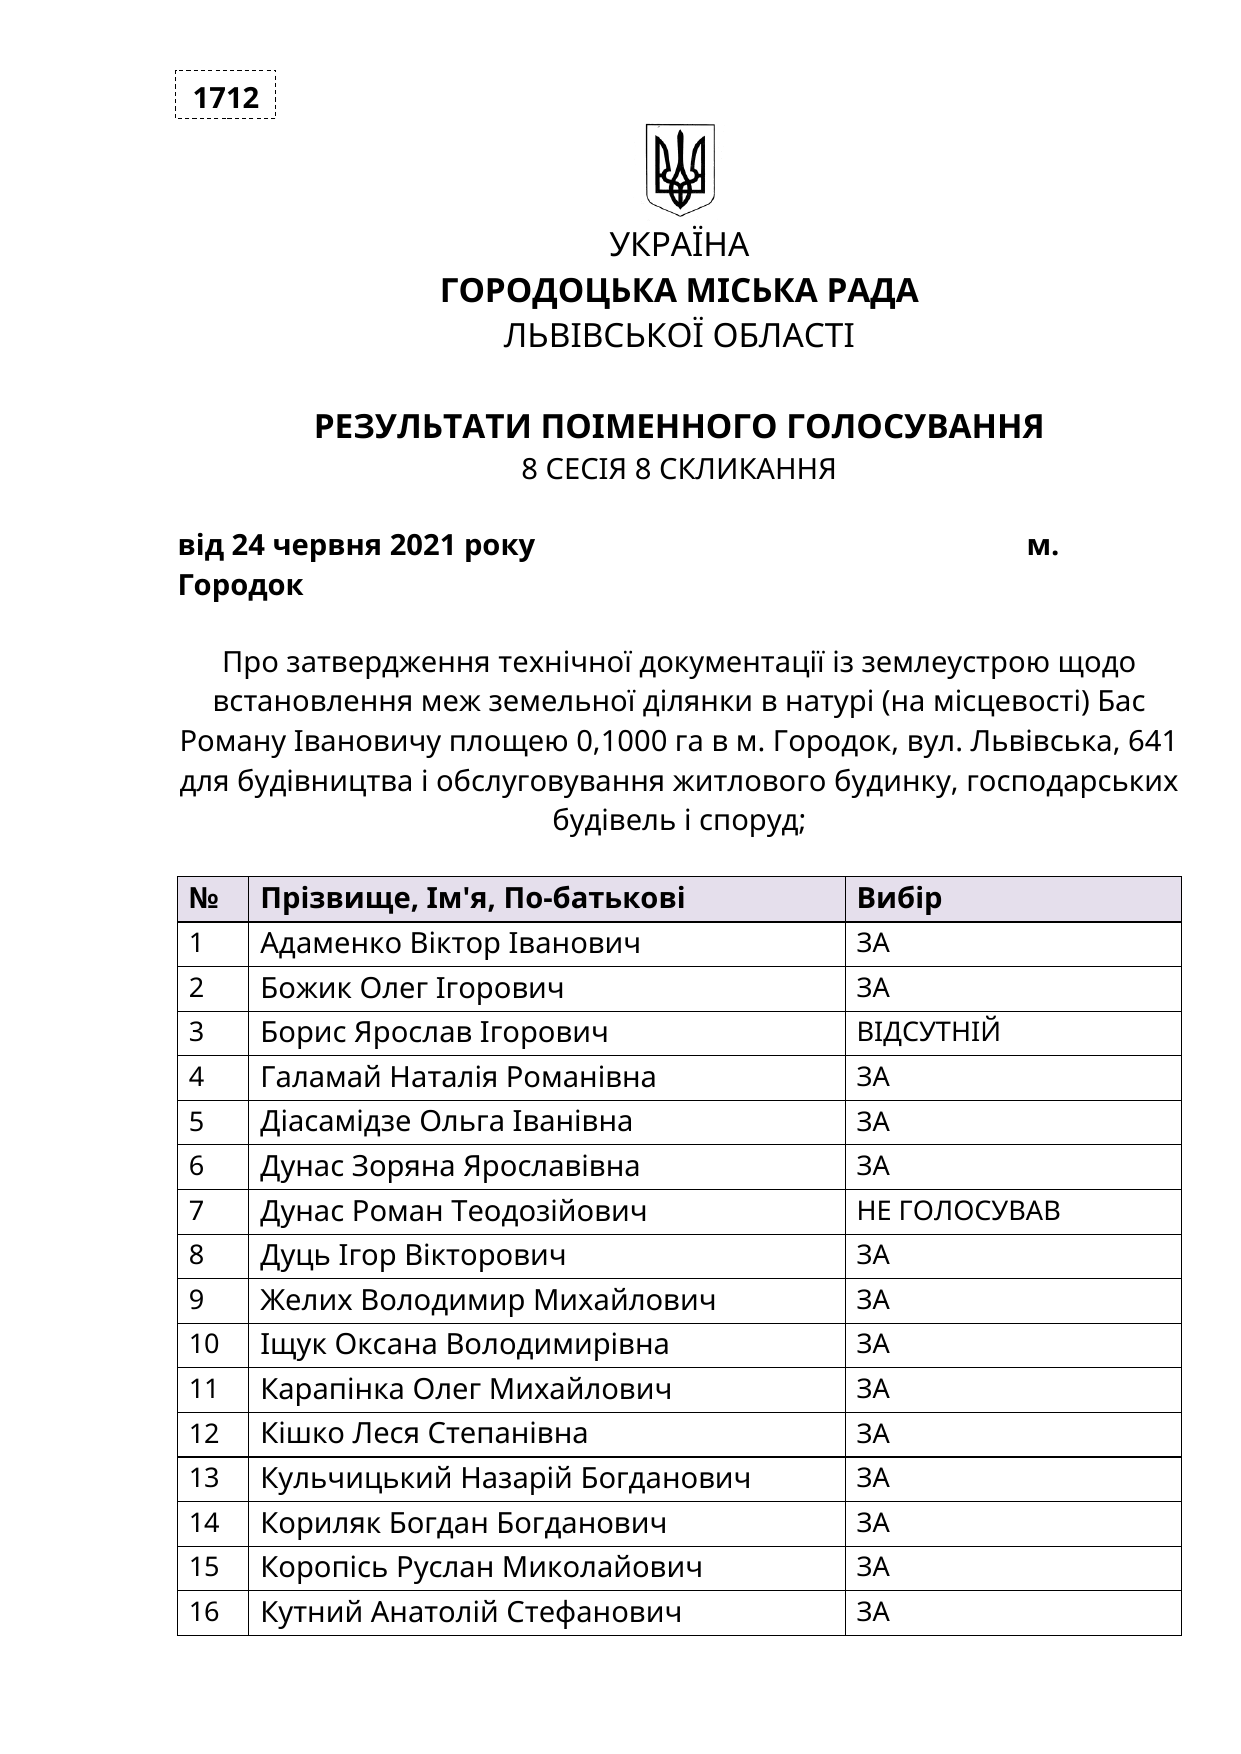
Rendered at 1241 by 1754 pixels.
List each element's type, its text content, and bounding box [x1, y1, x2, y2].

table_cell 8 [178, 1235, 248, 1278]
table_cell Кішко Леся Степанівна [249, 1413, 845, 1456]
table_header № [178, 877, 248, 921]
table_cell ЗА [846, 1547, 1181, 1590]
table_cell ВІДСУТНІЙ [846, 1012, 1181, 1055]
table_cell ЗА [846, 1324, 1181, 1367]
table_cell ЗА [846, 923, 1181, 966]
table_cell Коропісь Руслан Миколайович [249, 1547, 845, 1590]
table_cell 9 [178, 1279, 248, 1323]
table_cell Дунас Роман Теодозійович [249, 1190, 845, 1233]
table_cell 11 [178, 1368, 248, 1412]
text Про затвердження технічної документації із землеустрою щодо встановлення меж земельної ділянки в натурі (на місцевості) Бас Роману Івановичу площею 0,1000 га в м. Городок, вул. Львівська, 641 для будівництва і обслуговування житлового будинку, господарських будівель і споруд; [177, 641, 1181, 839]
table_cell Карапінка Олег Михайлович [249, 1368, 845, 1412]
picture [633, 118, 726, 221]
table_cell 13 [178, 1458, 248, 1501]
table_cell 10 [178, 1324, 248, 1367]
text ЛЬВІВСЬКОЇ ОБЛАСТІ [177, 312, 1181, 357]
table_cell НЕ ГОЛОСУВАВ [846, 1190, 1181, 1233]
table_cell Кориляк Богдан Богданович [249, 1502, 845, 1546]
table_cell 14 [178, 1502, 248, 1546]
table_cell 4 [178, 1056, 248, 1100]
table_cell Божик Олег Ігорович [249, 967, 845, 1011]
text від 24 червня 2021 року м. Городок [177, 525, 1181, 604]
table_cell Дунас Зоряна Ярославівна [249, 1145, 845, 1189]
table_cell Борис Ярослав Ігорович [249, 1012, 845, 1055]
table_cell ЗА [846, 1056, 1181, 1100]
table_cell Адаменко Віктор Іванович [249, 923, 845, 966]
text 8 СЕСІЯ 8 СКЛИКАННЯ [177, 448, 1181, 488]
table_cell 6 [178, 1145, 248, 1189]
table_cell ЗА [846, 1235, 1181, 1278]
table_cell Дуць Ігор Вікторович [249, 1235, 845, 1278]
table_header Вибір [846, 877, 1181, 921]
table_cell ЗА [846, 1145, 1181, 1189]
table_cell ЗА [846, 1458, 1181, 1501]
table_cell ЗА [846, 1279, 1181, 1323]
table_cell 5 [178, 1101, 248, 1144]
text ГОРОДОЦЬКА МІСЬКА РАДА [177, 266, 1181, 312]
table_cell Галамай Наталія Романівна [249, 1056, 845, 1100]
table_cell ЗА [846, 1591, 1181, 1635]
table_cell ЗА [846, 1368, 1181, 1412]
table_cell 3 [178, 1012, 248, 1055]
table_header Прізвище, Ім'я, По-батькові [249, 877, 845, 921]
table_cell 2 [178, 967, 248, 1011]
table_cell 16 [178, 1591, 248, 1635]
table_cell Кутний Анатолій Стефанович [249, 1591, 845, 1635]
table_cell ЗА [846, 1413, 1181, 1456]
table_cell Желих Володимир Михайлович [249, 1279, 845, 1323]
table_cell 15 [178, 1547, 248, 1590]
table_cell Кульчицький Назарій Богданович [249, 1458, 845, 1501]
table_cell Іщук Оксана Володимирівна [249, 1324, 845, 1367]
text РЕЗУЛЬТАТИ ПОІМЕННОГО ГОЛОСУВАННЯ [177, 403, 1181, 448]
table_cell 1 [178, 923, 248, 966]
table_cell ЗА [846, 1502, 1181, 1546]
table_cell Діасамідзе Ольга Іванівна [249, 1101, 845, 1144]
table_cell 12 [178, 1413, 248, 1456]
table_cell ЗА [846, 1101, 1181, 1144]
table_cell ЗА [846, 967, 1181, 1011]
table_cell 7 [178, 1190, 248, 1233]
text УКРАЇНА [177, 221, 1181, 266]
